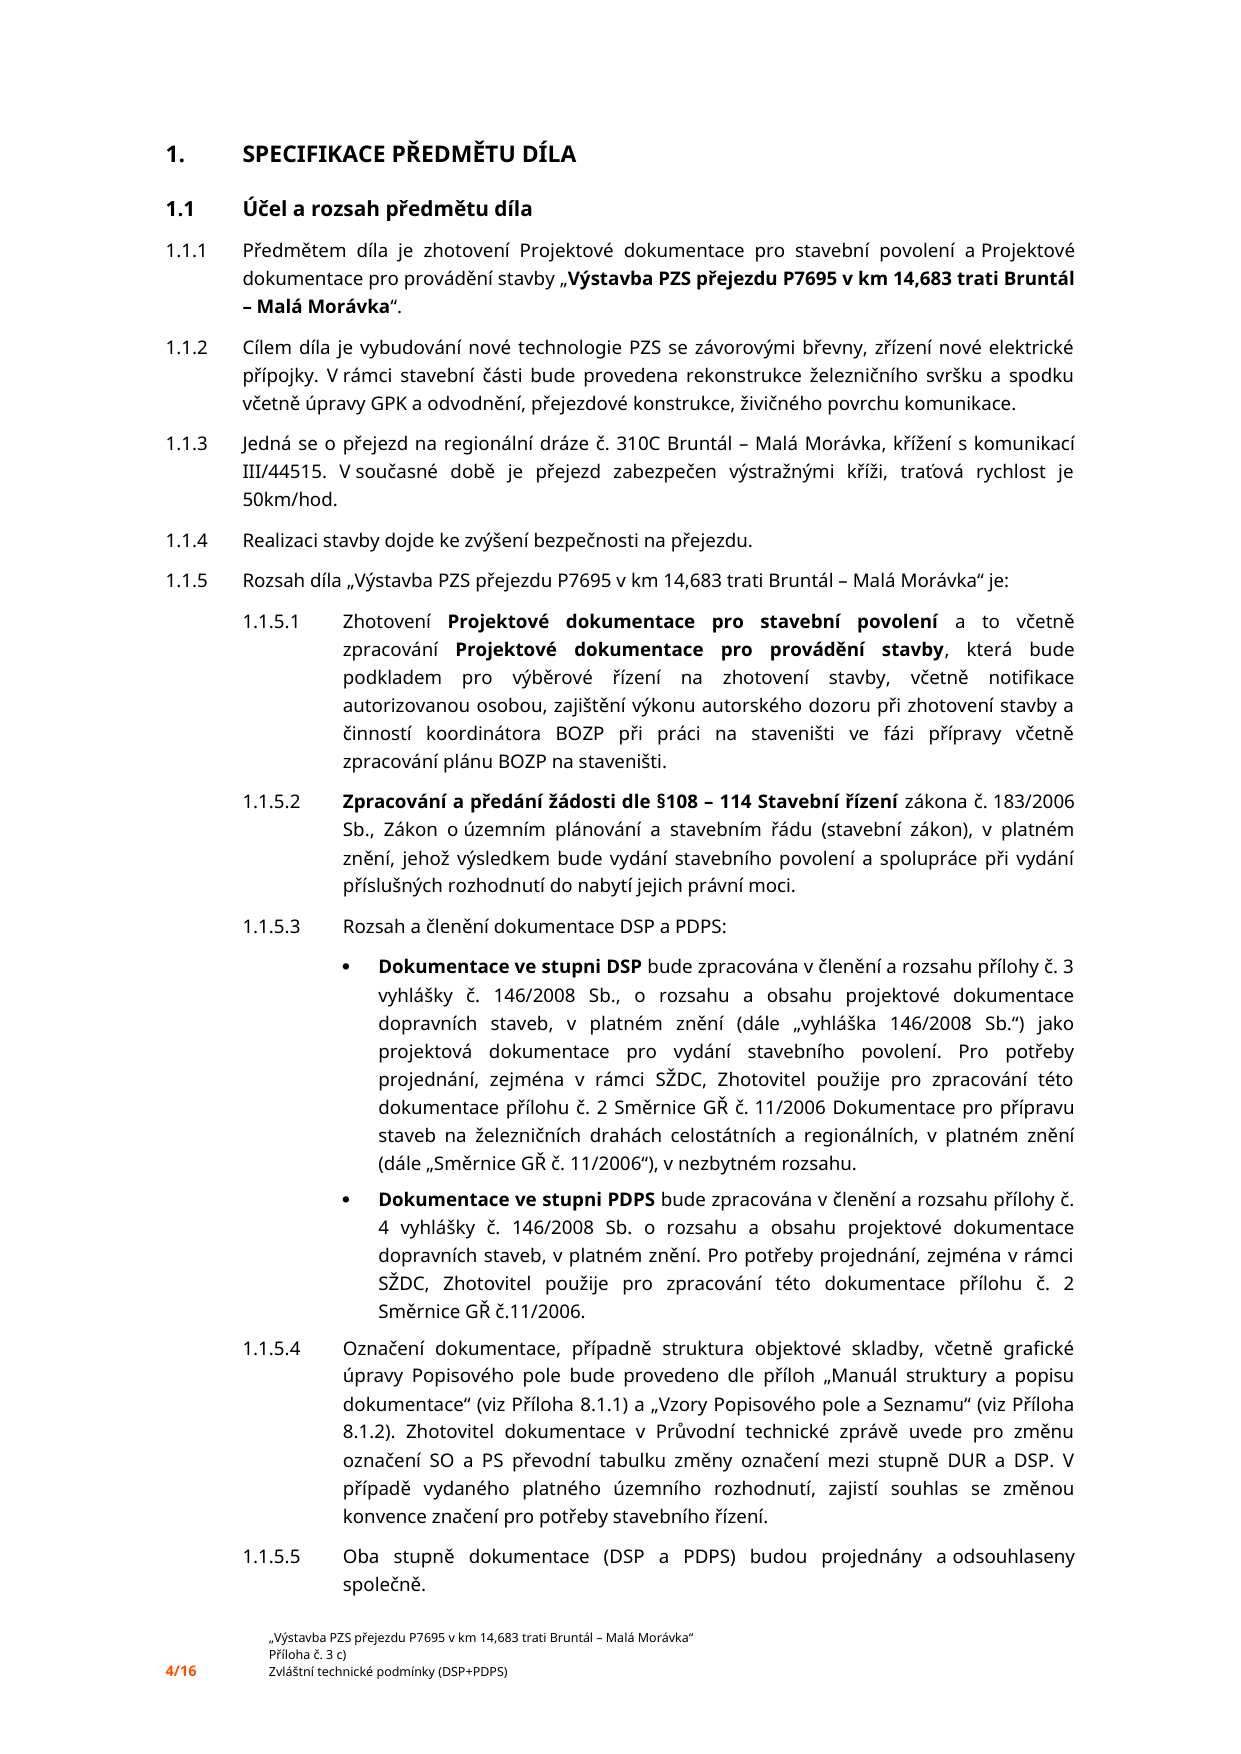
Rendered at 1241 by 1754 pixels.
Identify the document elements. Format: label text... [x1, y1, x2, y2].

text Rozsah díla „Výstavba PZS přejezdu P7695 v km 14,683 trati Bruntál – Malá Morávka“ je: [165, 568, 1075, 593]
list Cílem díla je vybudování nové technologie PZS se závorovými břevny, zřízení nové elektrické přípojky. V rámci stavební části bude provedena rekonstrukce železničního svršku a spodku včetně úpravy GPK a odvodnění, přejezdové konstrukce, živičného povrchu komunikace. [165, 334, 1075, 416]
text Označení dokumentace, případně struktura objektové skladby, včetně grafické úpravy Popisového pole bude provedeno dle příloh „Manuál struktury a popisu dokumentace“ (viz Příloha 8.1.1) a „Vzory Popisového pole a Seznamu“ (viz Příloha 8.1.2). Zhotovitel dokumentace v Průvodní technické zprávě uvede pro změnu označení SO a PS převodní tabulku změny označení mezi stupně DUR a DSP. V případě vydaného platného územního rozhodnutí, zajistí souhlas se změnou konvence značení pro potřeby stavebního řízení. [242, 1335, 1075, 1528]
text Dokumentace ve stupni PDPS bude zpracována v členění a rozsahu přílohy č. 4 vyhlášky č. 146/2008 Sb. o rozsahu a obsahu projektové dokumentace dopravních staveb, v platném znění. Pro potřeby projednání, zejména v rámci SŽDC, Zhotovitel použije pro zpracování této dokumentace přílohu č. 2 Směrnice GŘ č.11/2006. [343, 1186, 1075, 1324]
text Zpracování a předání žádosti dle §108 – 114 Stavební řízení zákona č. 183/2006 Sb., Zákon o územním plánování a stavebním řádu (stavební zákon), v platném znění, jehož výsledkem bude vydání stavebního povolení a spolupráce při vydání příslušných rozhodnutí do nabytí jejich právní moci. [242, 789, 1075, 898]
text Rozsah a členění dokumentace DSP a PDPS: [242, 913, 1075, 939]
list Předmětem díla je zhotovení Projektové dokumentace pro stavební povolení a Projektové dokumentace pro provádění stavby „Výstavba PZS přejezdu P7695 v km 14,683 trati Bruntál – Malá Morávka“. [165, 237, 1075, 319]
text Oba stupně dokumentace (DSP a PDPS) budou projednány a odsouhlaseny společně. [242, 1543, 1075, 1597]
text Dokumentace ve stupni DSP bude zpracována v členění a rozsahu přílohy č. 3 vyhlášky č. 146/2008 Sb., o rozsahu a obsahu projektové dokumentace dopravních staveb, v platném znění (dále „vyhláška 146/2008 Sb.“) jako projektová dokumentace pro vydání stavebního povolení. Pro potřeby projednání, zejména v rámci SŽDC, Zhotovitel použije pro zpracování této dokumentace přílohu č. 2 Směrnice GŘ č. 11/2006 Dokumentace pro přípravu staveb na železničních drahách celostátních a regionálních, v platném znění (dále „Směrnice GŘ č. 11/2006“), v nezbytném rozsahu. [343, 954, 1075, 1176]
text Zhotovení Projektové dokumentace pro stavební povolení a to včetně zpracování Projektové dokumentace pro provádění stavby, která bude podkladem pro výběrové řízení na zhotovení stavby, včetně notifikace autorizovanou osobou, zajištění výkonu autorského dozoru při zhotovení stavby a činností koordinátora BOZP při práci na staveništi ve fázi přípravy včetně zpracování plánu BOZP na staveništi. [242, 608, 1075, 774]
text Účel a rozsah předmětu díla [165, 194, 1075, 222]
text SPECIFIKACE PŘEDMĚTU DÍLA [165, 138, 1075, 170]
list Realizaci stavby dojde ke zvýšení bezpečnosti na přejezdu. [165, 527, 1075, 553]
list Jedná se o přejezd na regionální dráze č. 310C Bruntál – Malá Morávka, křížení s komunikací III/44515. V současné době je přejezd zabezpečen výstražnými kříži, traťová rychlost je 50km/hod. [165, 431, 1075, 512]
